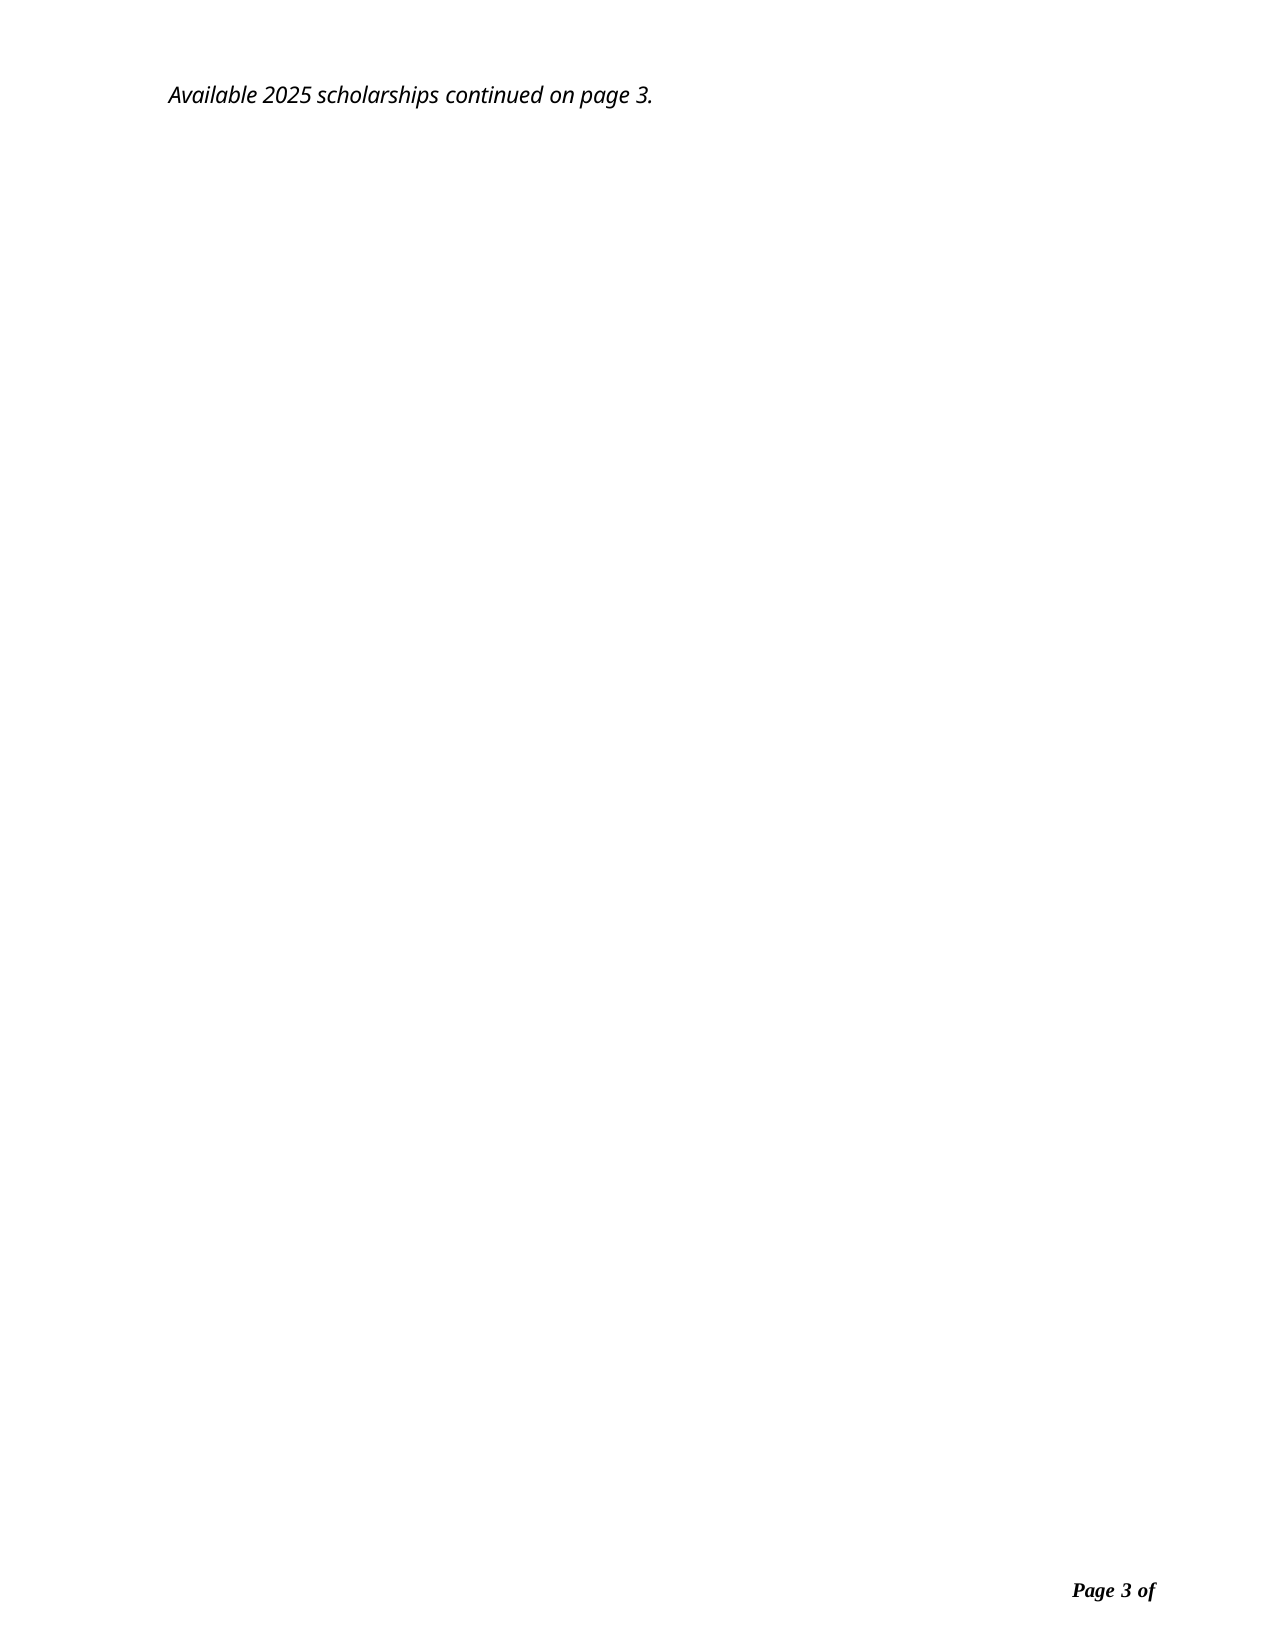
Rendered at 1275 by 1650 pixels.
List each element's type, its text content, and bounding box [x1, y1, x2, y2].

text Available 2025 scholarships continued on page 3. [133, 79, 1158, 110]
